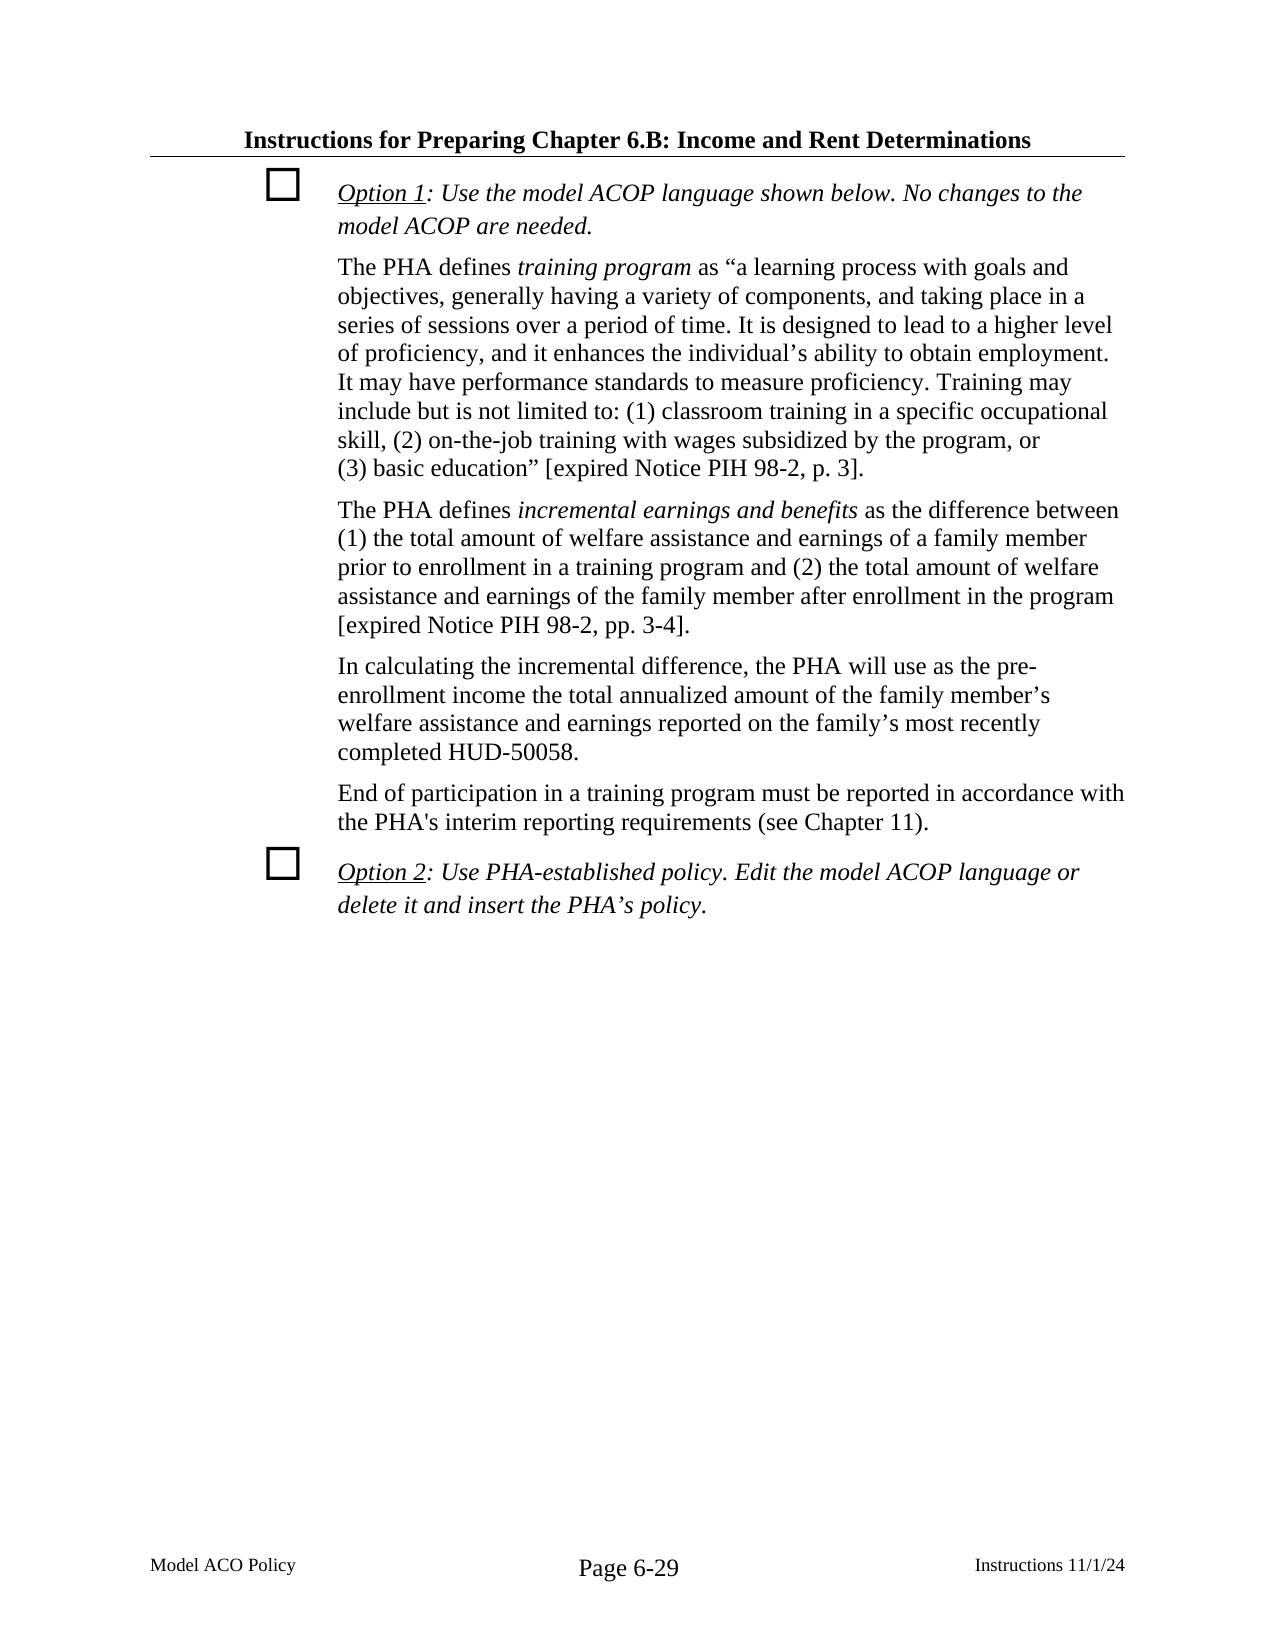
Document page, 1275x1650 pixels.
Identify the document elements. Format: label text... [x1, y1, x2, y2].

text Option 1: Use the model ACOP language shown below. No changes to the model ACOP are needed. [262, 169, 1125, 240]
text The PHA defines training program as “a learning process with goals and objectives, generally having a variety of components, and taking place in a series of sessions over a period of time. It is designed to lead to a higher level of proficiency, and it enhances the individual’s ability to obtain employment. It may have performance standards to measure proficiency. Training may include but is not limited to: (1) classroom training in a specific occupational skill, (2) on-the-job training with wages subsidized by the program, or (3) basic education” [expired Notice PIH 98-2, p. 3]. [337, 252, 1125, 482]
text In calculating the incremental difference, the PHA will use as the pre-enrollment income the total annualized amount of the family member’s welfare assistance and earnings reported on the family’s most recently completed HUD-50058. [337, 651, 1125, 766]
text Option 2: Use PHA-established policy. Edit the model ACOP language or delete it and insert the PHA’s policy. [262, 848, 1125, 919]
text The PHA defines incremental earnings and benefits as the difference between (1) the total amount of welfare assistance and earnings of a family member prior to enrollment in a training program and (2) the total amount of welfare assistance and earnings of the family member after enrollment in the program [expired Notice PIH 98-2, pp. 3-4]. [337, 495, 1125, 638]
text End of participation in a training program must be reported in accordance with the PHA's interim reporting requirements (see Chapter 11). [337, 778, 1125, 836]
